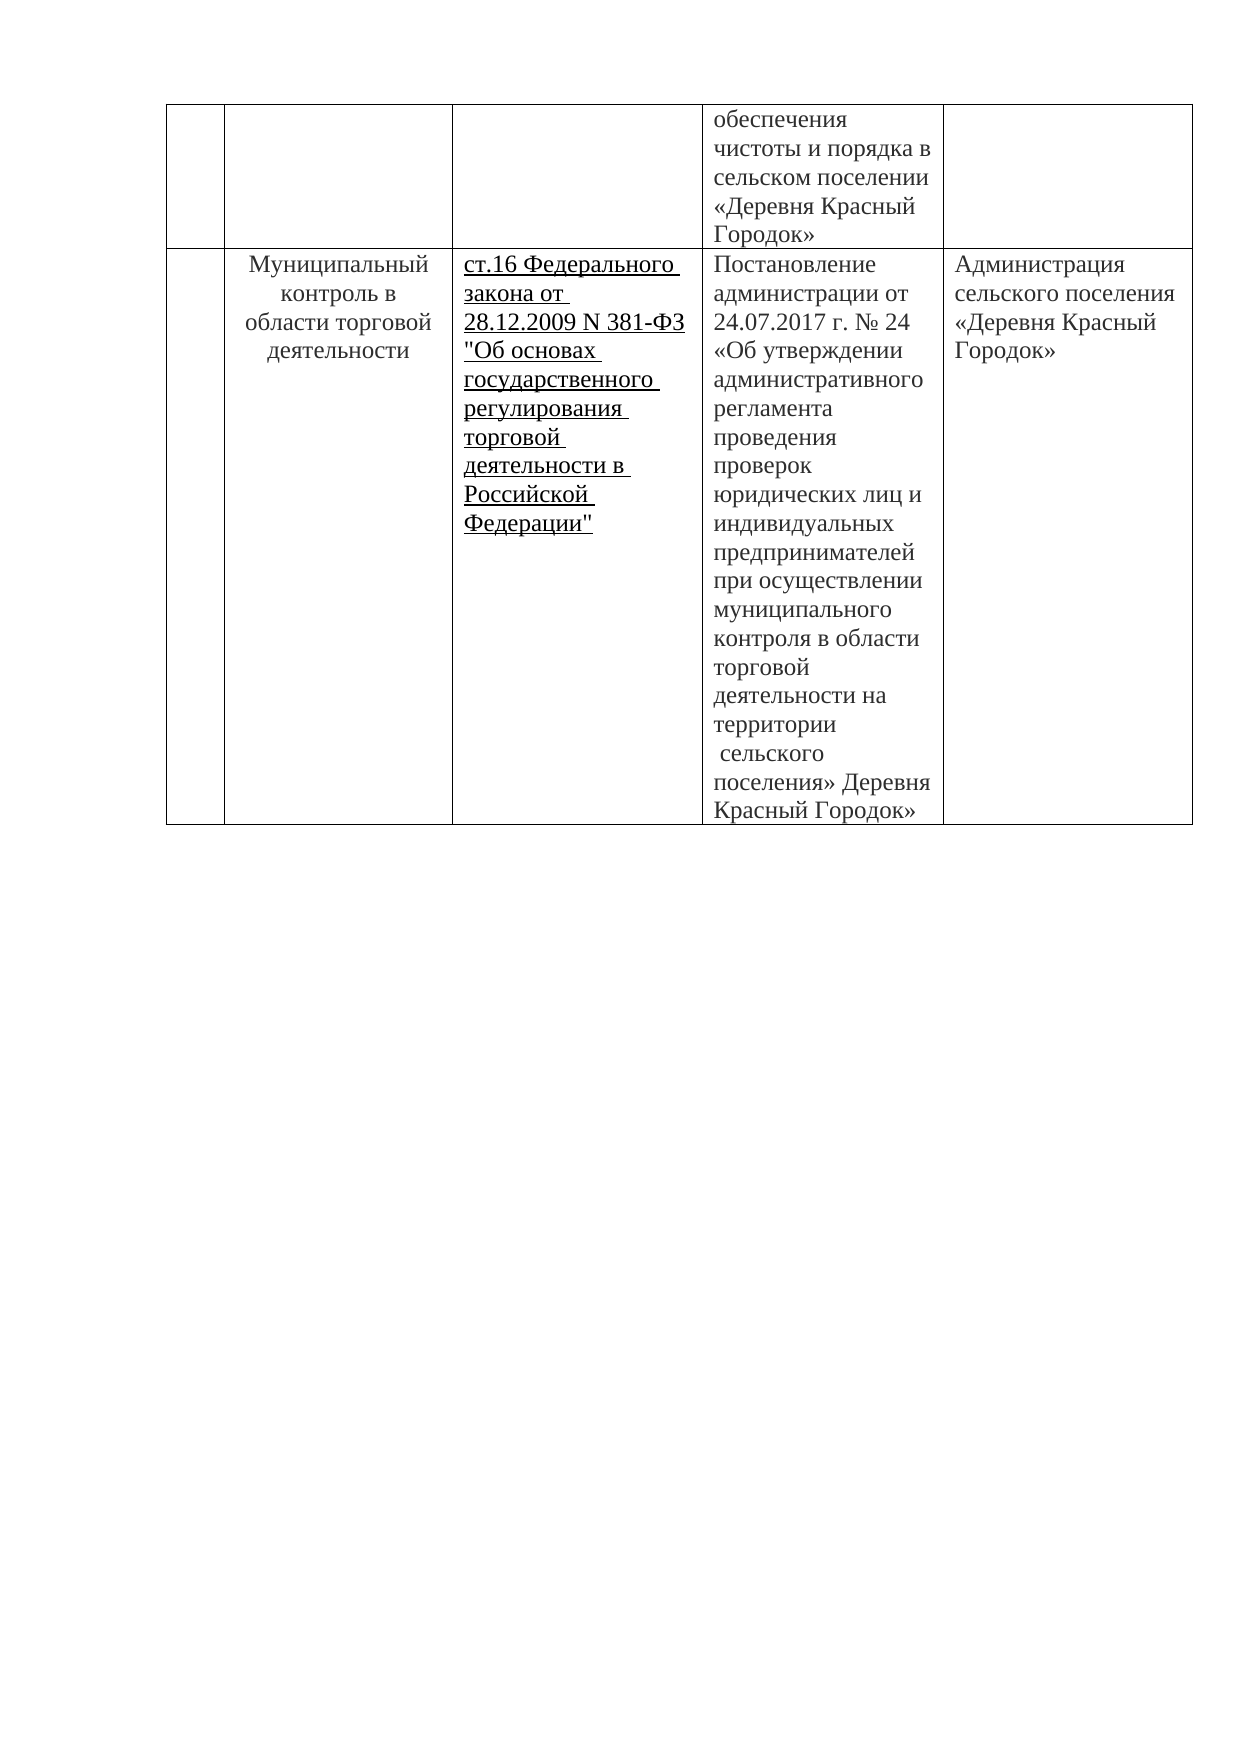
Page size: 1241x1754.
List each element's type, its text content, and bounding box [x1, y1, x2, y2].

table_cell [225, 105, 452, 248]
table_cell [703, 105, 943, 248]
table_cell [453, 105, 702, 248]
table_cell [944, 105, 1192, 248]
table_cell [167, 105, 224, 248]
table_cell ст.16 Федерального закона от 28.12.2009 N 381-ФЗ "Об основах государственного регулирования торговой деятельности в Российской Федерации" [453, 249, 702, 824]
table_cell Постановление администрации от 24.07.2017 г. № 24 «Об утверждении административного регламента проведения проверок юридических лиц и индивидуальных предпринимателей при осуществлении муниципального контроля в области торговой деятельности на территории сельского поселения» Деревня Красный Городок» [703, 249, 943, 824]
table_cell Муниципальный контроль в области торговой деятельности [225, 249, 452, 824]
table_cell [167, 249, 224, 824]
table_cell Администрация сельского поселения «Деревня Красный Городок» [944, 249, 1192, 824]
